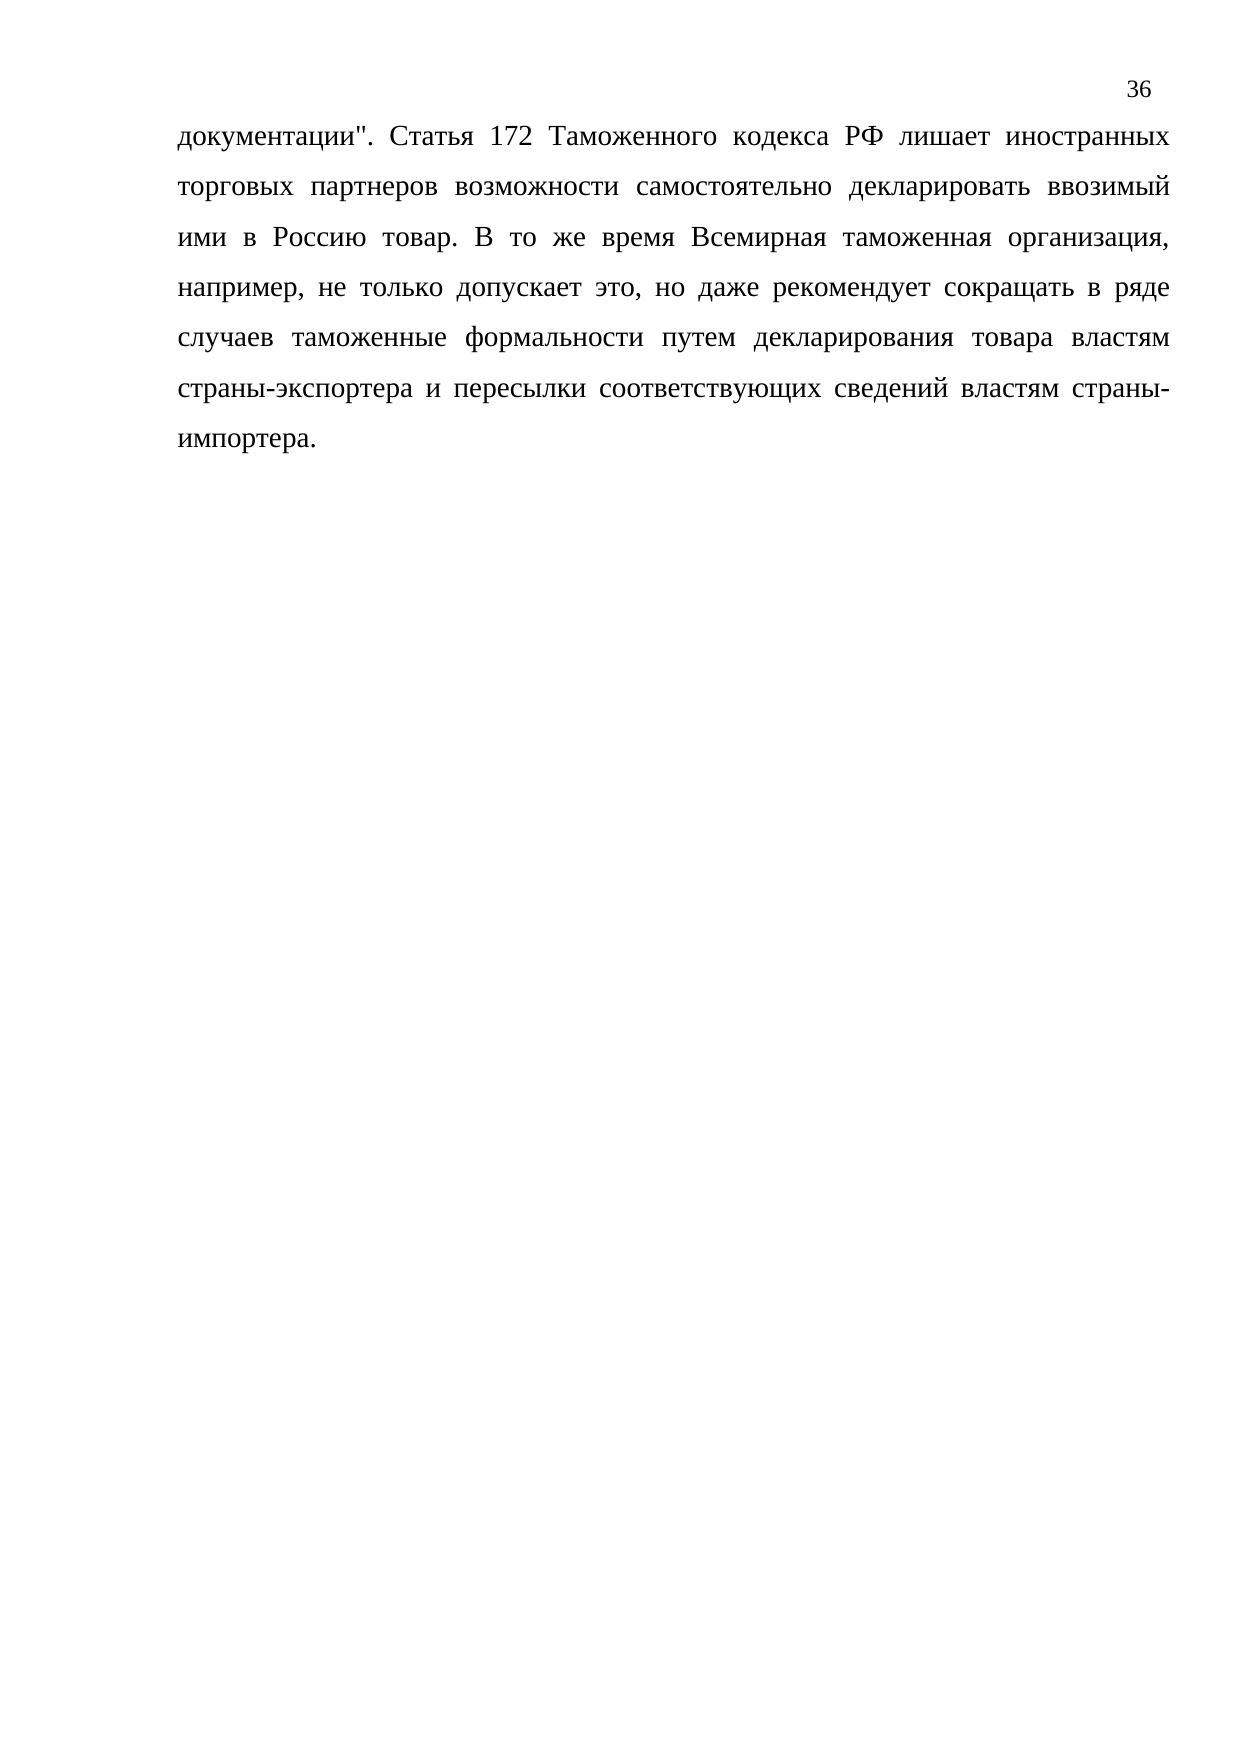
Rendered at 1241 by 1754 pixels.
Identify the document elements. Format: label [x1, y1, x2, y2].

text [177, 118, 1171, 453]
